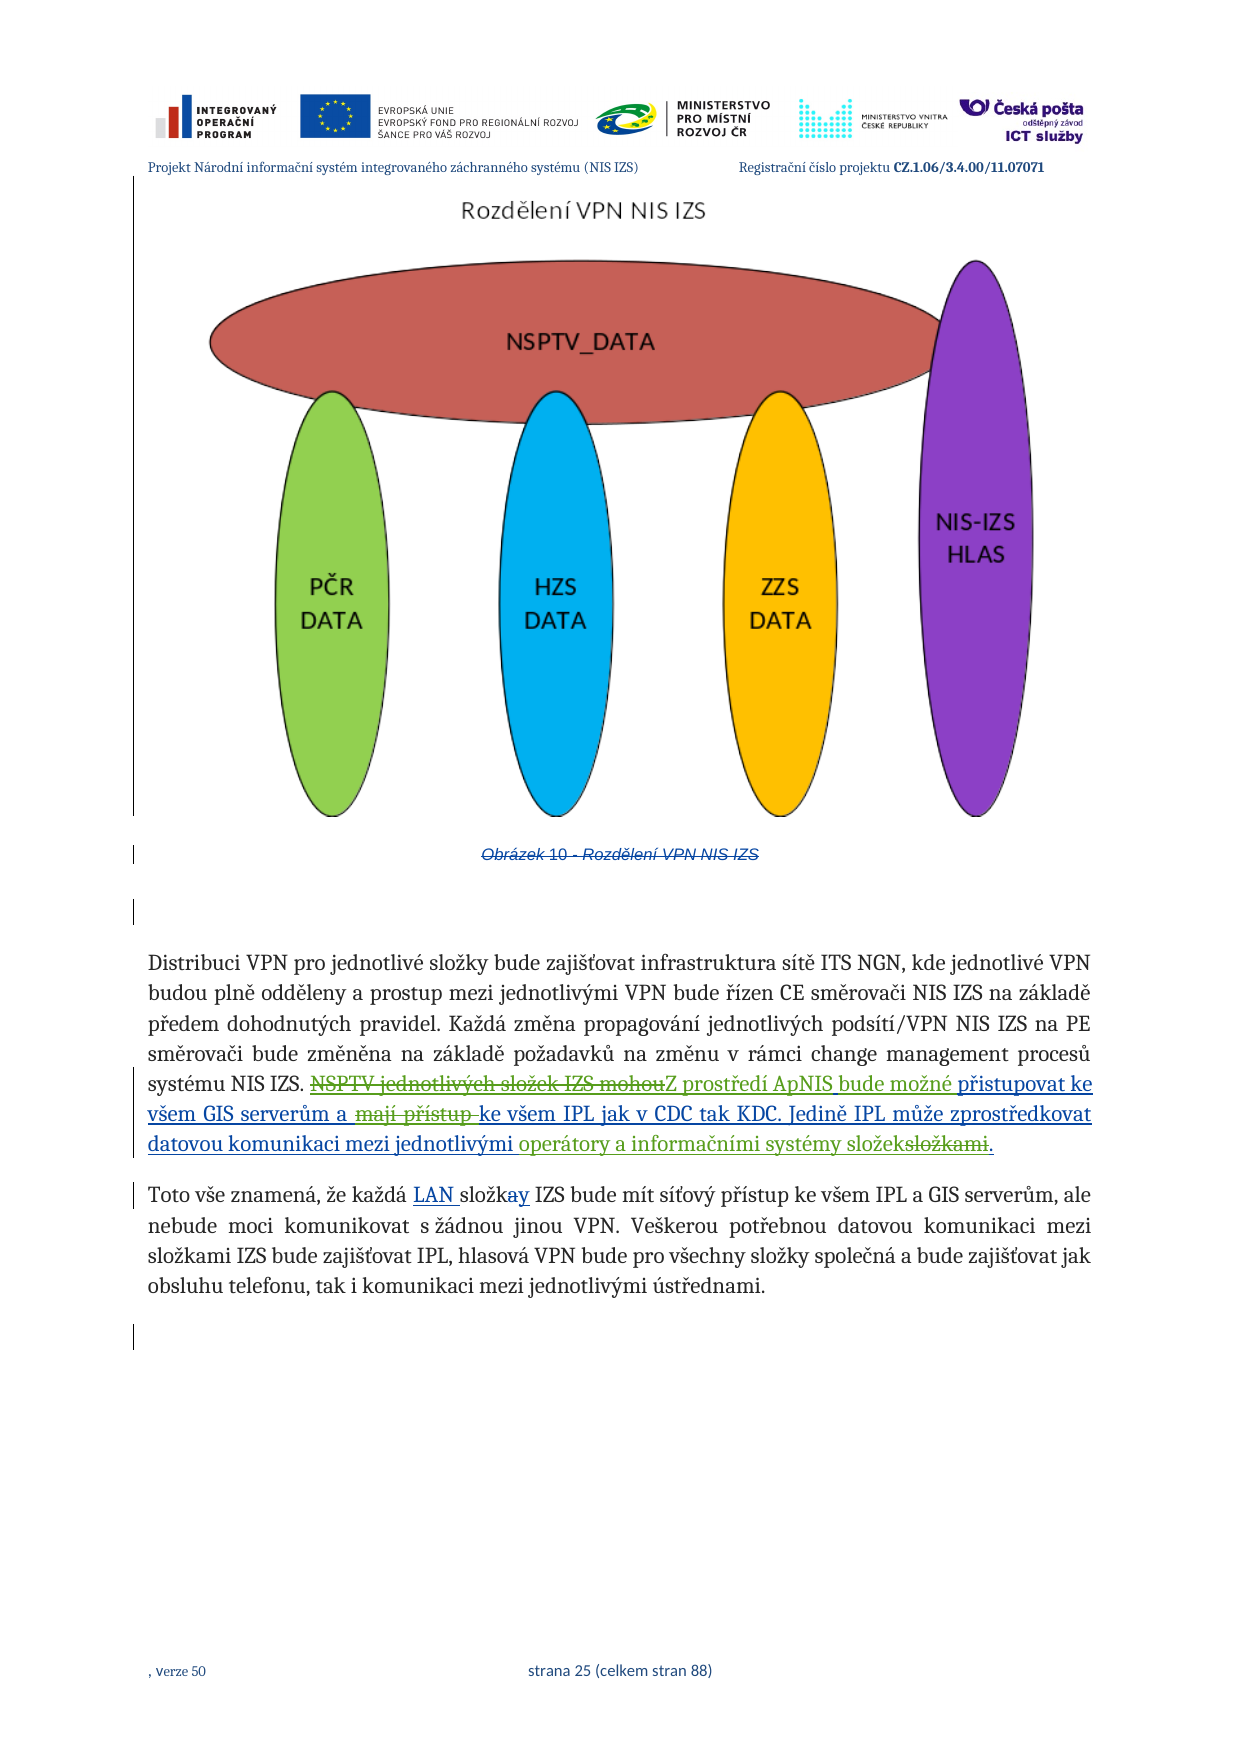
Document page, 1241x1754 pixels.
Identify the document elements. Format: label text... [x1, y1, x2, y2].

text Toto vše znamená, že každá složk IZS bude mít síťový přístup ke všem IPL a GIS serverům, ale nebude moci komunikovat s žádnou jinou VPN. Veškerou potřebnou datovou komunikaci mezi složkami IZS bude zajišťovat IPL, hlasová VPN bude pro všechny složky společná a bude zajišťovat jak obsluhu telefonu, tak i komunikaci mezi jednotlivými ústřednami. [148, 1182, 1092, 1299]
text Distribuci VPN pro jednotlivé složky bude zajišťovat infrastruktura sítě ITS NGN, kde jednotlivé VPN budou plně odděleny a prostup mezi jednotlivými VPN bude řízen CE směrovači NIS IZS na základě předem dohodnutých pravidel. Každá změna propagování jednotlivých podsítí/VPN NIS IZS na PE směrovači bude změněna na základě požadavků na změnu v rámci change management procesů systému NIS IZS. [148, 950, 1092, 1123]
picture [147, 86, 1091, 152]
text Distribuci VPN pro jednotlivé složky bude zajišťovat infrastruktura sítě ITS NGN, kde jednotlivé VPN budou plně odděleny a prostup mezi jednotlivými VPN bude řízen CE směrovači NIS IZS na základě předem dohodnutých pravidel. Každá změna propagování jednotlivých podsítí/VPN NIS IZS na PE směrovači bude změněna na základě požadavků na změnu v rámci change management procesů systému NIS IZS. [148, 1125, 1092, 1157]
